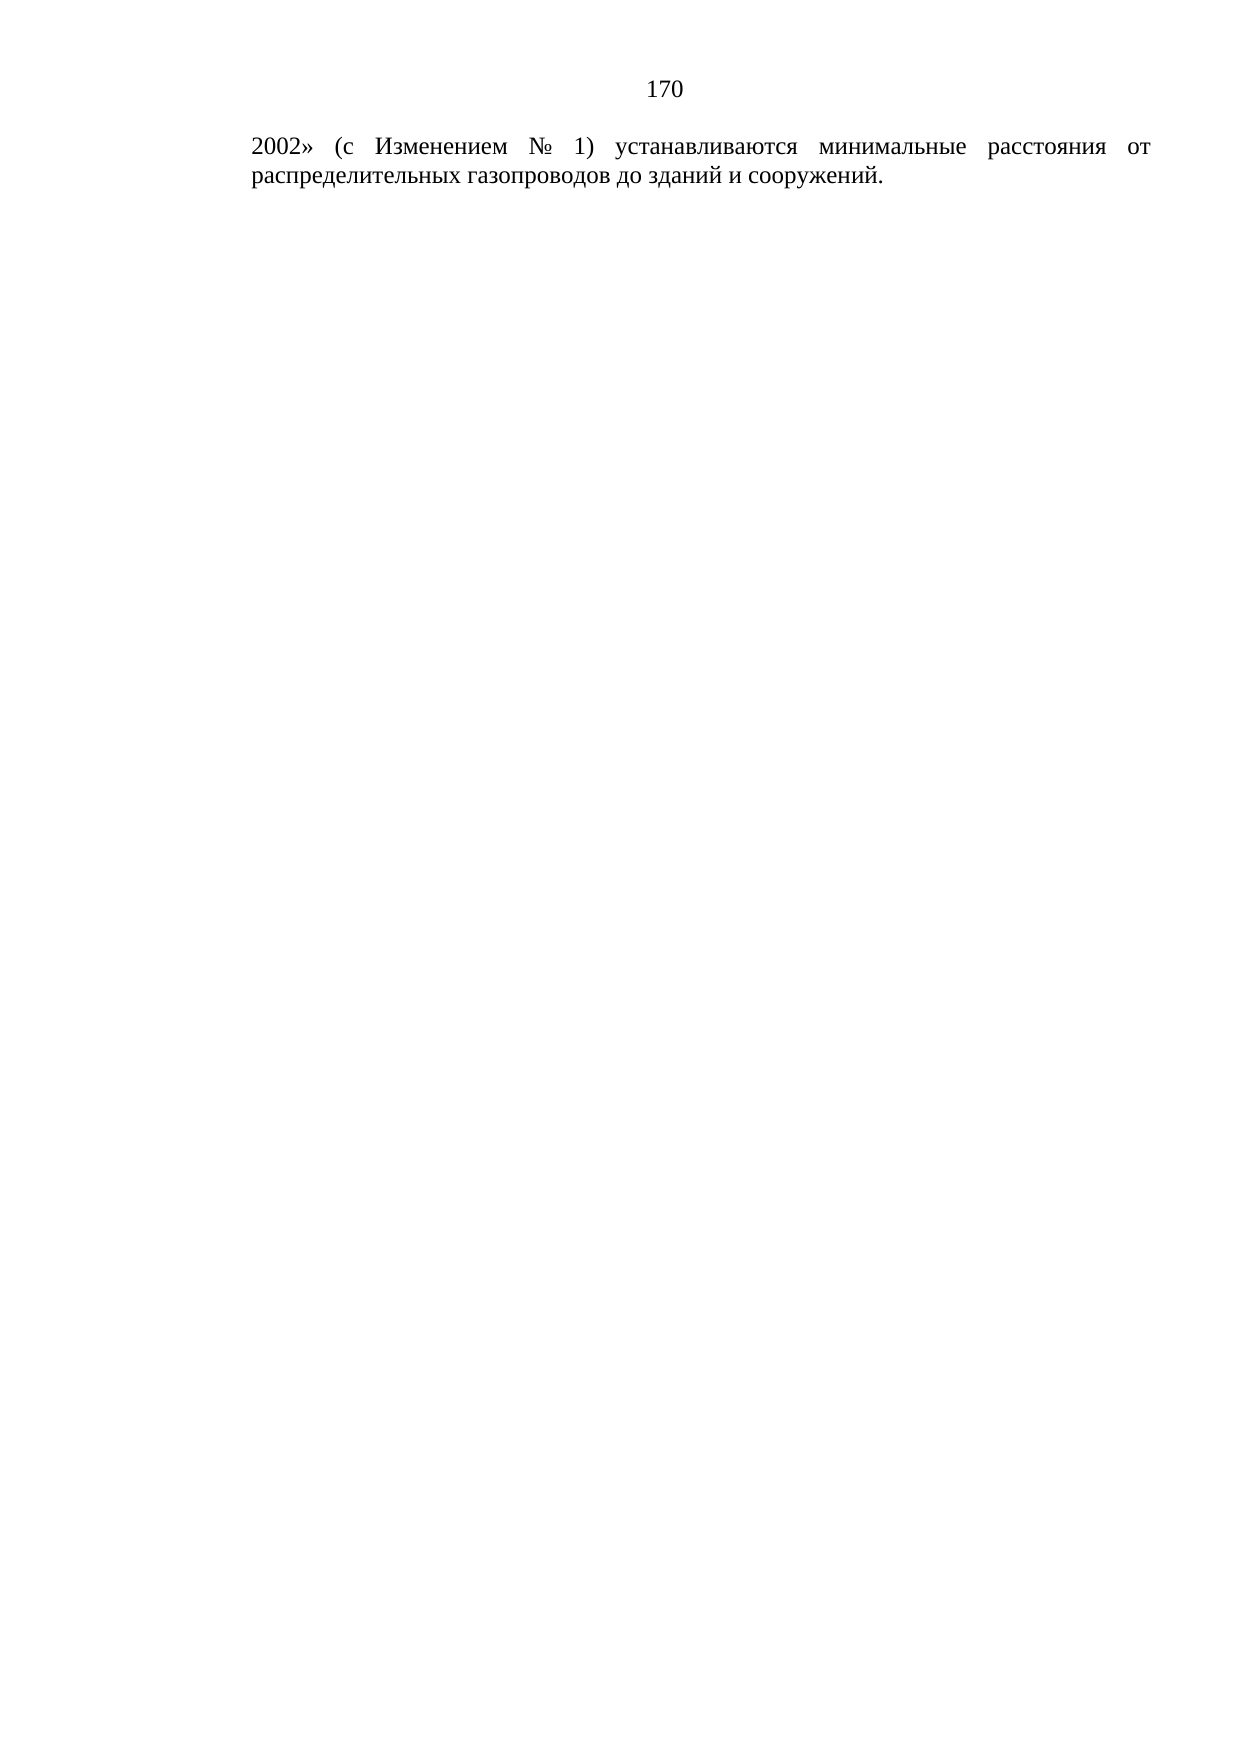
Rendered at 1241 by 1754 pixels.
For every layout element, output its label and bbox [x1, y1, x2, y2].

text [251, 131, 1152, 189]
